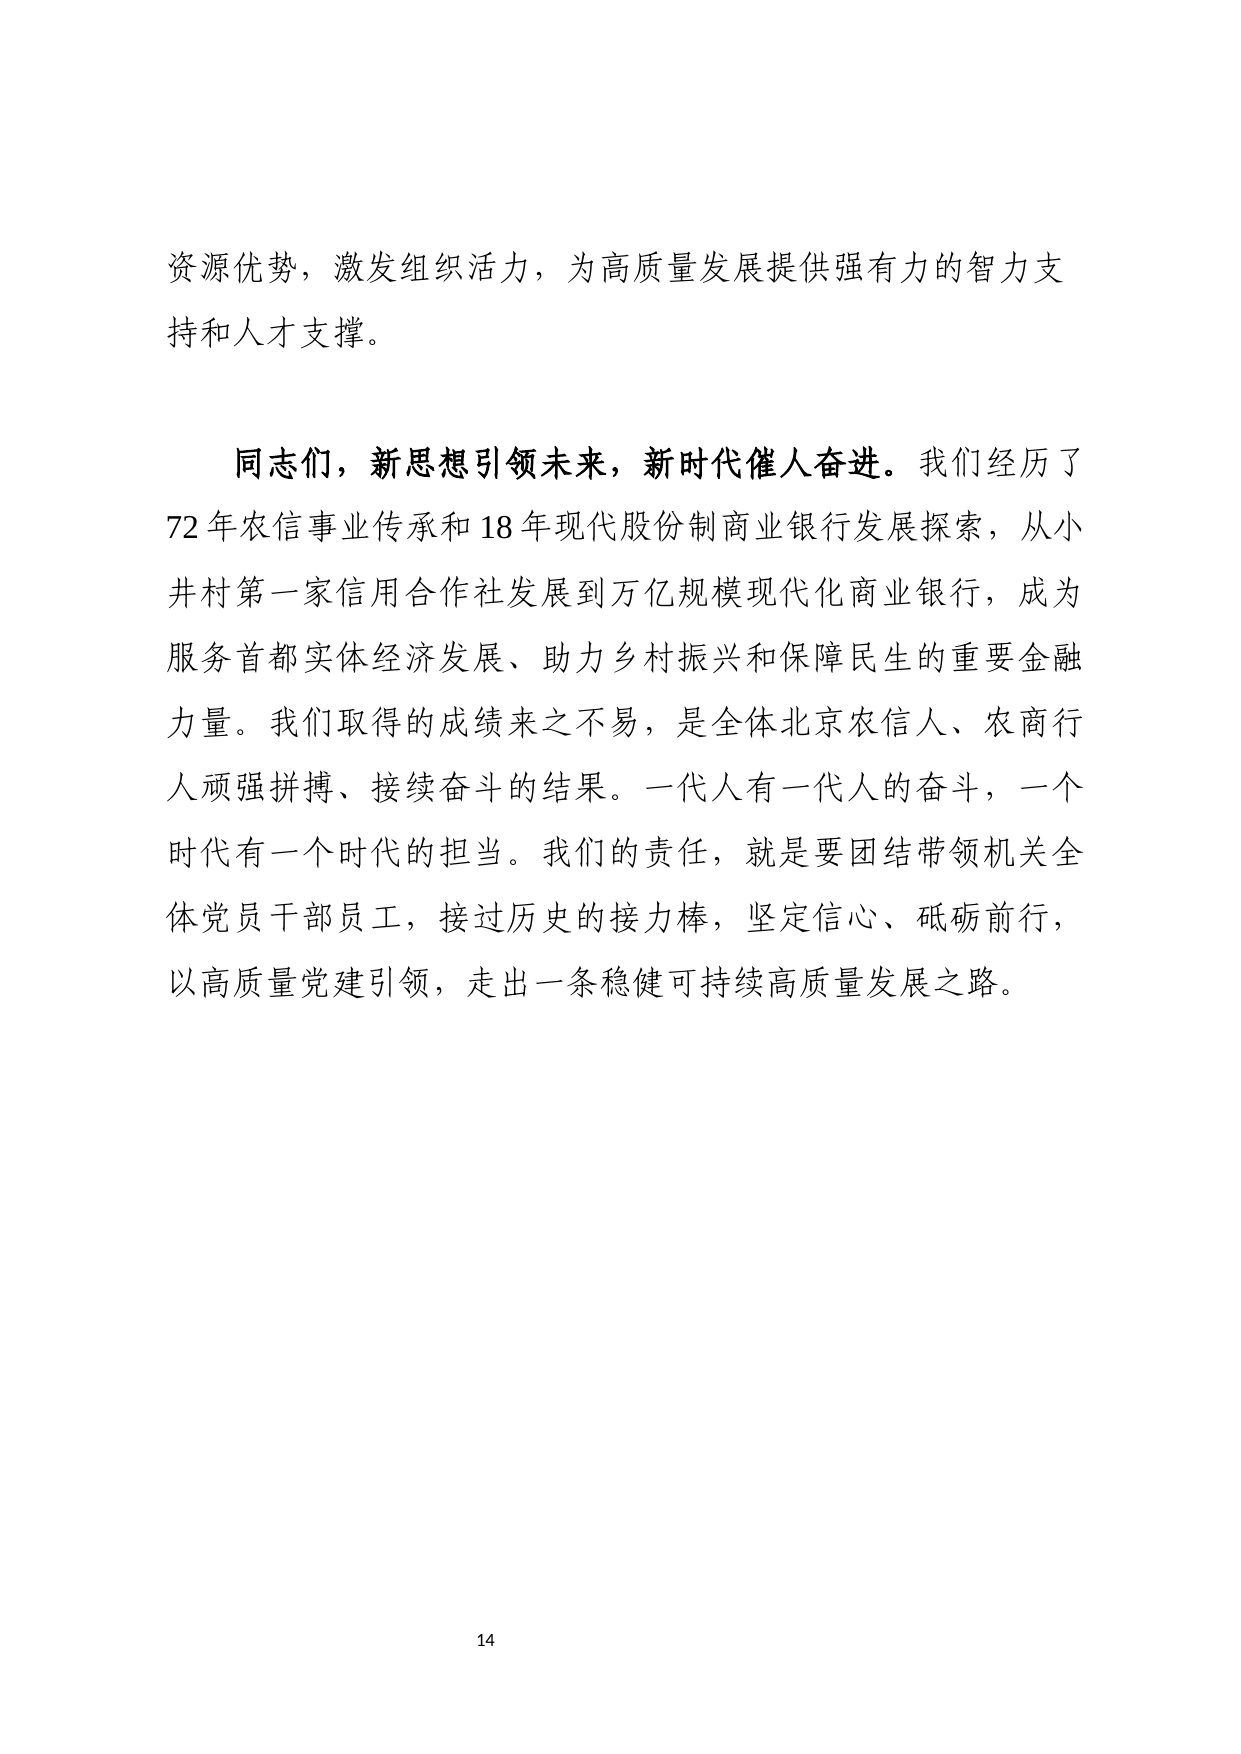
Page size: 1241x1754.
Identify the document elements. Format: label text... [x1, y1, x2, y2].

list 同志们，新思想引领未来，新时代催人奋进。我们经历了72年农信事业传承和18年现代股份制商业银行发展探索，从小井村第一家信用合作社发展到万亿规模现代化商业银行，成为服务首都实体经济发展、助力乡村振兴和保障民生的重要金融力量。我们取得的成绩来之不易，是全体北京农信人、农商行人顽强拼搏、接续奋斗的结果。一代人有一代人的奋斗，一个时代有一个时代的担当。我们的责任，就是要团结带领机关全体党员干部员工，接过历史的接力棒，坚定信心、砥砺前行，以高质量党建引领，走出一条稳健可持续高质量发展之路。 [165, 428, 1087, 1013]
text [165, 233, 1087, 363]
